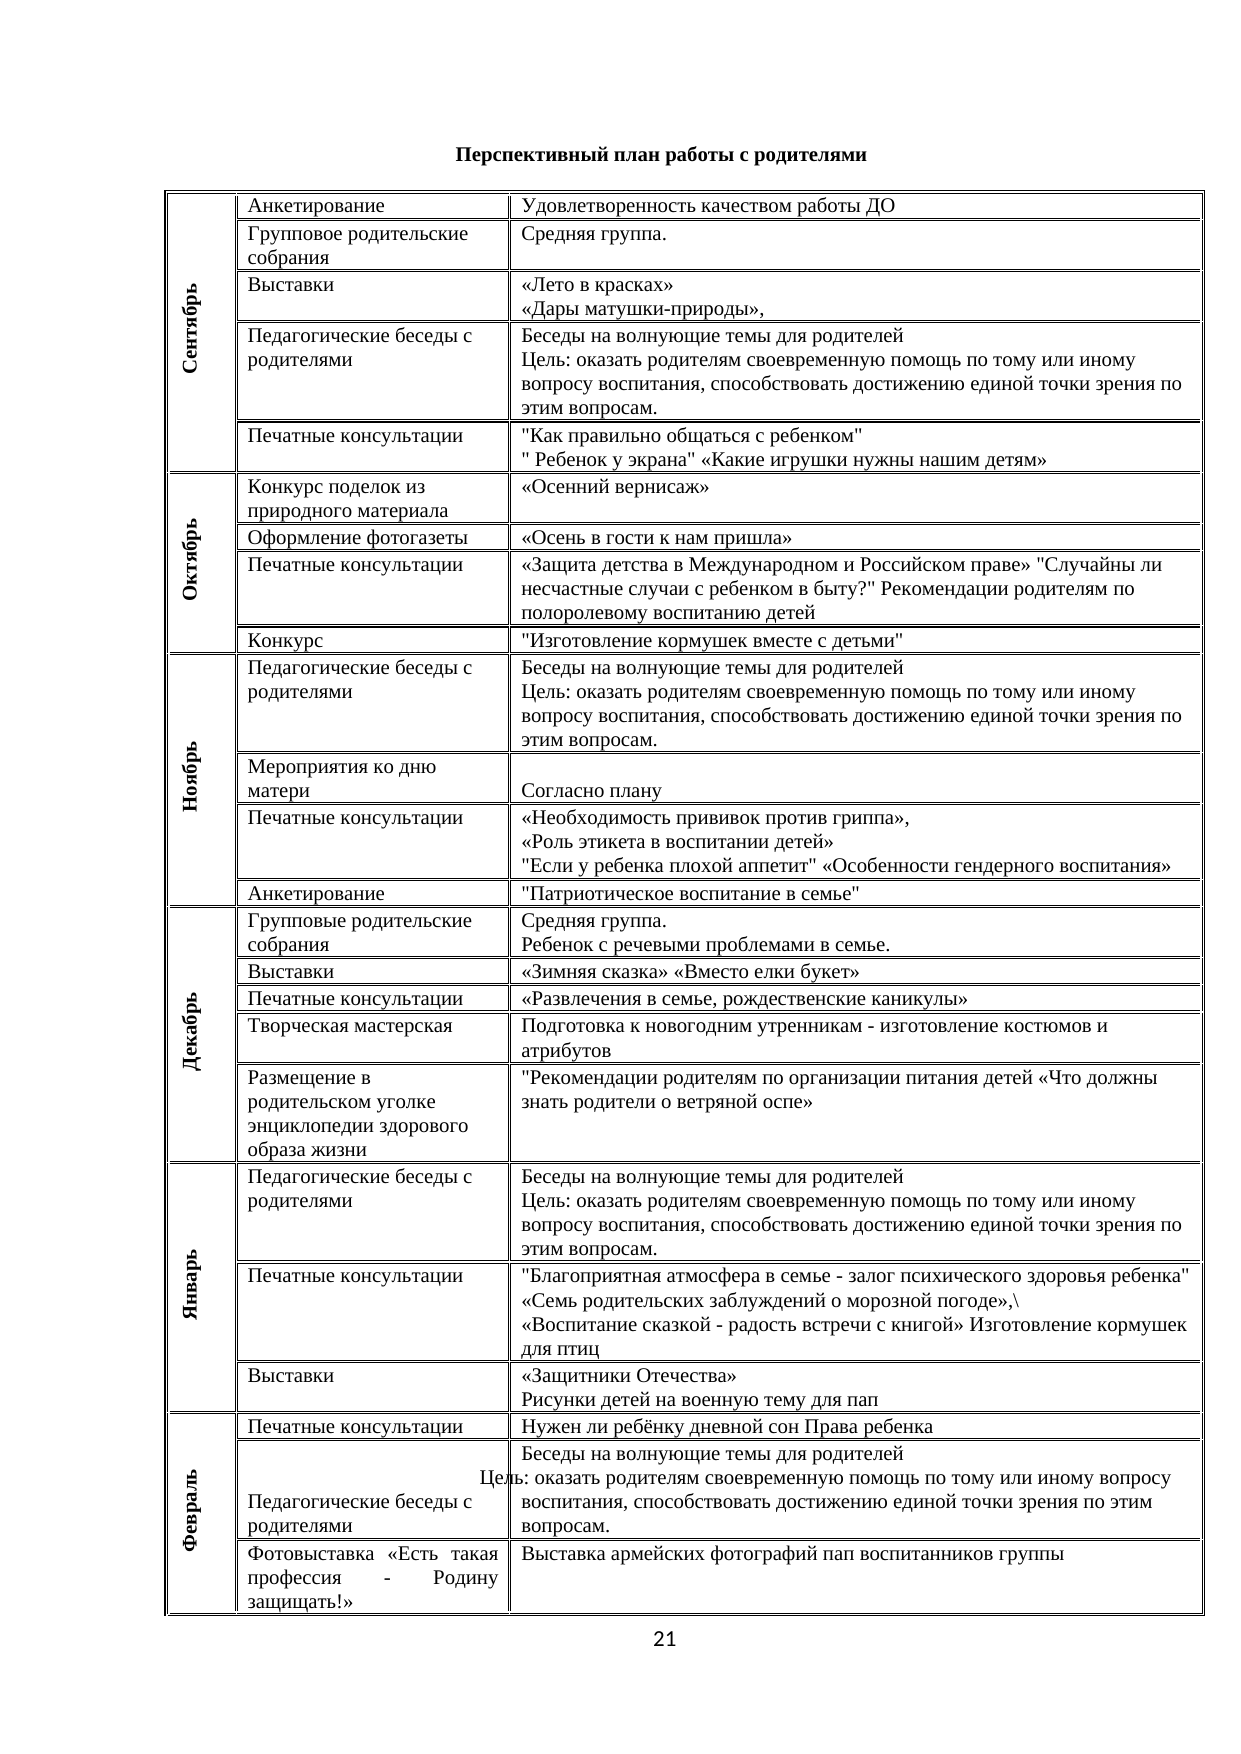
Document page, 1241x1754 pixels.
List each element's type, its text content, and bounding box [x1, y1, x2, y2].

table_cell Февраль [166, 1411, 236, 1613]
table_cell Ноябрь [168, 652, 235, 905]
table_cell Средняя группа. [511, 218, 1202, 269]
table_cell Оформление фотогазеты [238, 525, 508, 549]
table_cell Выставки [238, 1363, 508, 1411]
table_cell Анкетирование [238, 881, 508, 905]
table_cell Беседы на волнующие темы для родителей Цель: оказать родителям своевременную помощь по тому или иному вопросу воспитания, способствовать достижению единой точки зрения по этим вопросам. [510, 1438, 1204, 1537]
table_cell «Зимняя сказка» «Вместо елки букет» [510, 956, 1204, 983]
table_cell Педагогические беседы с родителями [238, 1441, 508, 1537]
table_cell Нужен ли ребёнку дневной сон Права ребенка [510, 1411, 1204, 1438]
table_cell Конкурс поделок из природного материала [238, 474, 508, 522]
table_cell Печатные консультации [238, 1264, 508, 1360]
table_cell "Изготовление кормушек вместе с детьми" [510, 624, 1204, 652]
table_cell Печатные консультации [238, 986, 508, 1010]
table_cell Педагогические беседы с родителями [238, 323, 508, 419]
text Перспективный план работы с родителями [177, 142, 1145, 166]
table_cell Беседы на волнующие темы для родителей Цель: оказать родителям своевременную помощь по тому или иному вопросу воспитания, способствовать достижению единой точки зрения по этим вопросам. [510, 1161, 1204, 1260]
table_cell «Защита детства в Международном и Российском праве» "Случайны ли несчастные случаи с ребенком в быту?" Рекомендации родителям по полоролевому воспитанию детей [510, 549, 1204, 624]
table_cell Беседы на волнующие темы для родителей Цель: оказать родителям своевременную помощь по тому или иному вопросу воспитания, способствовать достижению единой точки зрения по этим вопросам. [510, 320, 1204, 419]
table_cell Декабрь [168, 905, 235, 1161]
table_cell Педагогические беседы с родителями [238, 655, 508, 751]
table_cell "Рекомендации родителям по организации питания детей «Что должны знать родители о ветряной оспе» [511, 1062, 1202, 1161]
table_cell Печатные консультации [238, 805, 508, 877]
table_header Анкетирование [236, 191, 510, 217]
table_cell "Благоприятная атмосфера в семье - залог психического здоровья ребенка" «Семь родительских заблуждений о морозной погоде»,\ «Воспитание сказкой - радость встречи с книгой» Изготовление кормушек для птиц [510, 1260, 1204, 1360]
table_cell Согласно плану [510, 751, 1204, 802]
table_cell Октябрь [168, 471, 235, 652]
table_cell Средняя группа. Ребенок с речевыми проблемами в семье. [511, 905, 1202, 956]
table_header Удовлетворенность качеством работы ДО [510, 194, 1202, 217]
table_cell Выставка армейских фотографий пап воспитанников группы [510, 1538, 1202, 1613]
table_cell Печатные консультации [238, 423, 508, 471]
table_header Сентябрь [168, 194, 236, 471]
table_cell Печатные консультации [238, 552, 508, 624]
table_cell «Защитники Отечества» Рисунки детей на военную тему для пап [511, 1360, 1202, 1411]
table_cell Групповые родительские собрания [238, 908, 508, 956]
table_cell «Осенний вернисаж» [511, 471, 1202, 522]
table_cell Фотовыставка «Есть такая профессия - Родину защищать!» [236, 1538, 510, 1613]
table_cell "Патриотическое воспитание в семье" [511, 878, 1202, 905]
table_cell «Необходимость прививок против гриппа», «Роль этикета в воспитании детей» "Если у ребенка плохой аппетит" «Особенности гендерного воспитания» [510, 802, 1204, 877]
table_cell «Осень в гости к нам пришла» [511, 522, 1202, 549]
table_cell Конкурс [238, 628, 508, 652]
table_cell Выставки [238, 272, 508, 320]
table_cell Творческая мастерская [238, 1014, 508, 1062]
table_cell Педагогические беседы с родителями [238, 1164, 508, 1260]
table_cell «Лето в красках» «Дары матушки-природы», [511, 269, 1202, 320]
table_cell Беседы на волнующие темы для родителей Цель: оказать родителям своевременную помощь по тому или иному вопросу воспитания, способствовать достижению единой точки зрения по этим вопросам. [511, 652, 1202, 751]
table_cell «Развлечения в семье, рождественские каникулы» [510, 983, 1204, 1010]
table_cell Выставки [238, 959, 508, 983]
table_cell Подготовка к новогодним утренникам - изготовление костюмов и атрибутов [510, 1010, 1204, 1062]
table_cell Печатные консультации [238, 1414, 508, 1438]
table_cell Размещение в родительском уголке энциклопедии здорового образа жизни [238, 1065, 508, 1161]
table_cell Групповое родительские собрания [238, 221, 508, 269]
table_cell Январь [166, 1161, 236, 1411]
table_cell Мероприятия ко дню матери [238, 754, 508, 802]
table_cell "Как правильно общаться с ребенком" " Ребенок у экрана" «Какие игрушки нужны нашим детям» [510, 419, 1204, 471]
